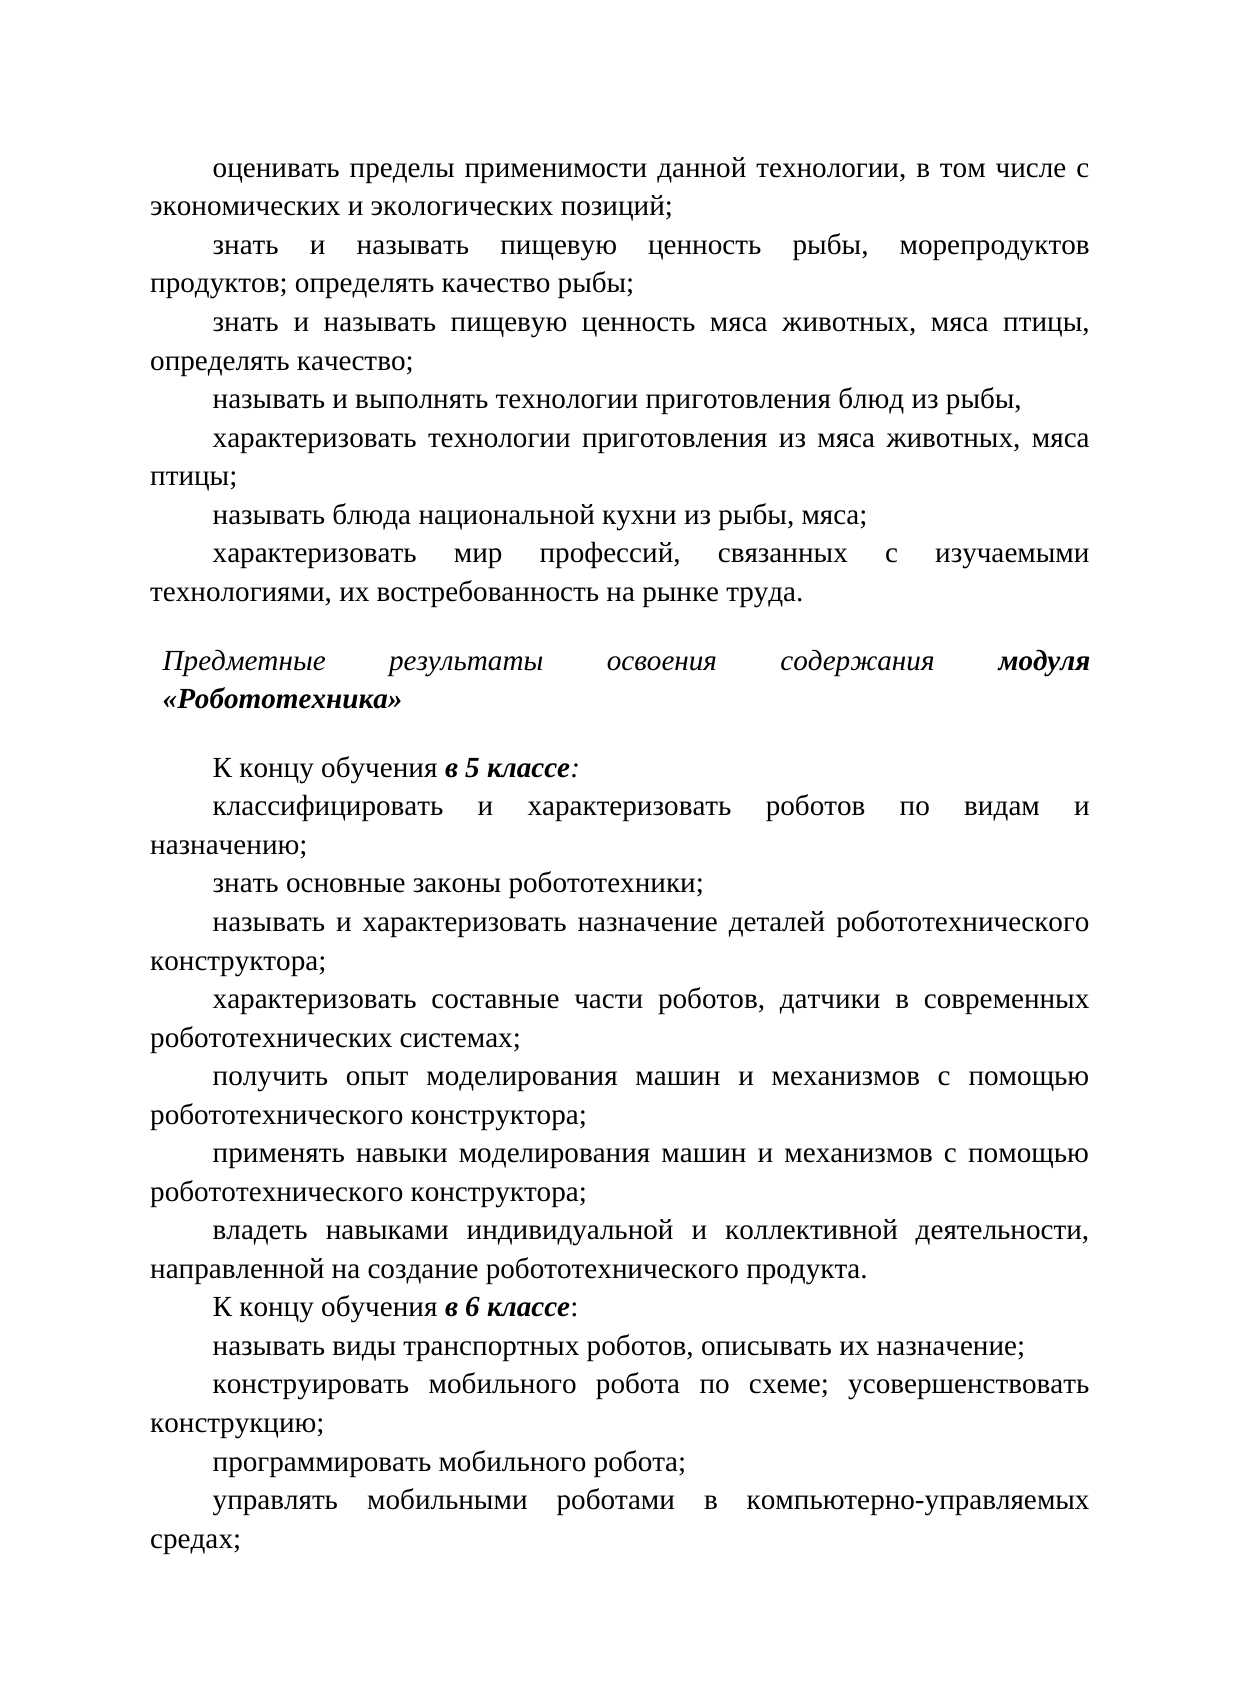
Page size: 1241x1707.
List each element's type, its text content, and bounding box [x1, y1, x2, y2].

text конструировать мобильного робота по схеме; усовершенствовать конструкцию; [150, 1367, 1090, 1439]
text К концу обучения в 5 классе: [150, 750, 1090, 783]
text владеть навыками индивидуальной и коллективной деятельности, направленной на создание робототехнического продукта. [150, 1212, 1090, 1284]
text получить опыт моделирования машин и механизмов с помощью робототехнического конструктора; [150, 1058, 1090, 1130]
text называть блюда национальной кухни из рыбы, мяса; [150, 497, 1090, 530]
text управлять мобильными роботами в компьютерно-управляемых средах; [150, 1482, 1090, 1554]
text характеризовать составные части роботов, датчики в современных робототехнических системах; [150, 981, 1090, 1053]
text Предметные результаты освоения содержания модуля «Робототехника» [162, 643, 1090, 715]
text знать и называть пищевую ценность рыбы, морепродуктов продуктов; определять качество рыбы; [150, 227, 1090, 299]
text называть и характеризовать назначение деталей робототехнического конструктора; [150, 904, 1090, 976]
text знать и называть пищевую ценность мяса животных, мяса птицы, определять качество; [150, 304, 1090, 376]
text К концу обучения в 6 классе: [150, 1289, 1090, 1323]
text характеризовать технологии приготовления из мяса животных, мяса птицы; [150, 420, 1090, 492]
text знать основные законы робототехники; [150, 866, 1090, 899]
text называть виды транспортных роботов, описывать их назначение; [150, 1328, 1090, 1362]
text характеризовать мир профессий, связанных с изучаемыми технологиями, их востребованность на рынке труда. [150, 535, 1090, 607]
text называть и выполнять технологии приготовления блюд из рыбы, [150, 381, 1090, 415]
text классифицировать и характеризовать роботов по видам и назначению; [150, 788, 1090, 861]
text программировать мобильного робота; [150, 1444, 1090, 1477]
text оценивать пределы применимости данной технологии, в том числе с экономических и экологических позиций; [150, 150, 1090, 222]
text применять навыки моделирования машин и механизмов с помощью робототехнического конструктора; [150, 1135, 1090, 1207]
